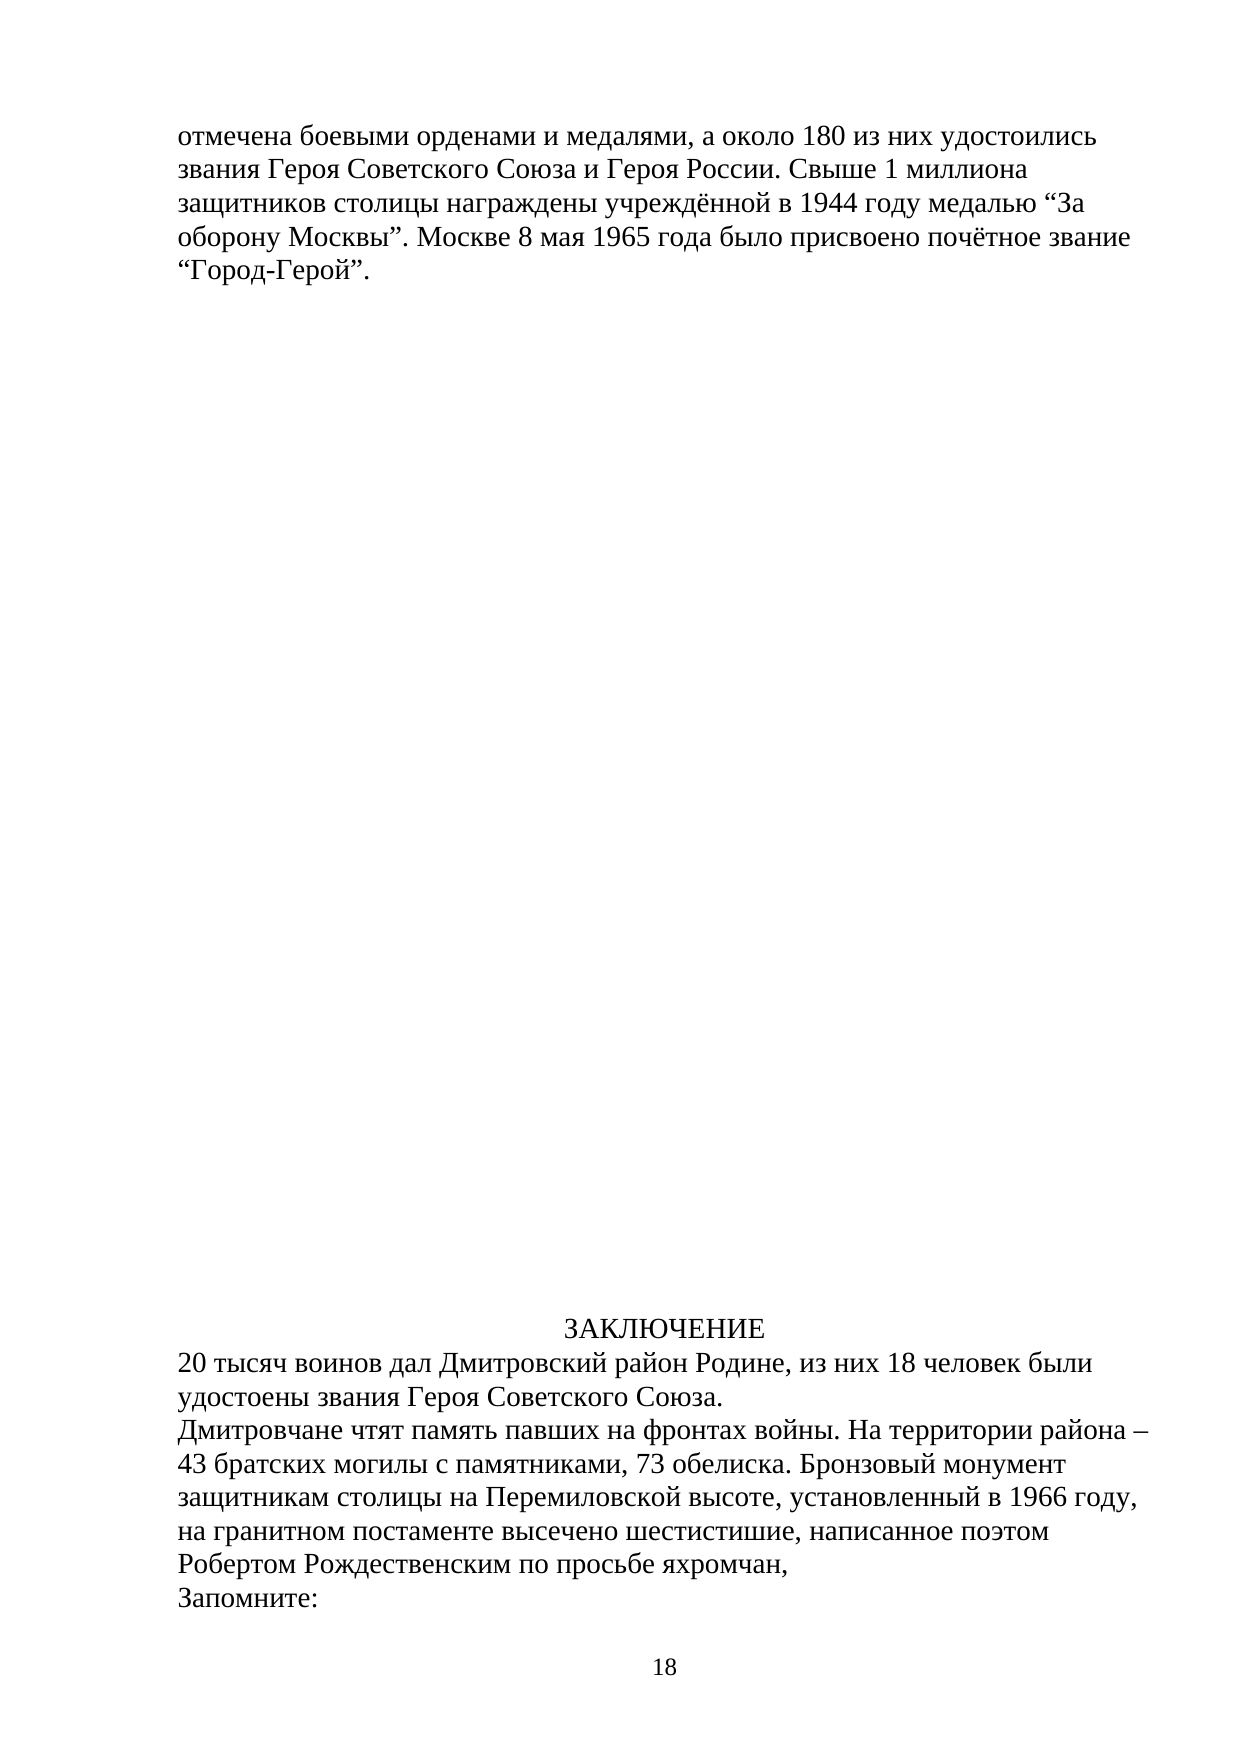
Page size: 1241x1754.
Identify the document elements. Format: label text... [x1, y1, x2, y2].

text Запомните: [177, 1580, 1152, 1613]
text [177, 118, 1152, 286]
text 20 тысяч воинов дал Дмитровский район Родине, из них 18 человек были удостоены звания Героя Советского Союза. [177, 1345, 1152, 1412]
text Дмитровчане чтят память павших на фронтах войны. На территории района – 43 братских могилы с памятниками, 73 обелиска. Бронзовый монумент защитникам столицы на Перемиловской высоте, установленный в 1966 году, на гранитном постаменте высечено шестистишие, написанное поэтом Робертом Рождественским по просьбе яхромчан, [177, 1412, 1152, 1580]
text ЗАКЛЮЧЕНИЕ [177, 1312, 1152, 1345]
